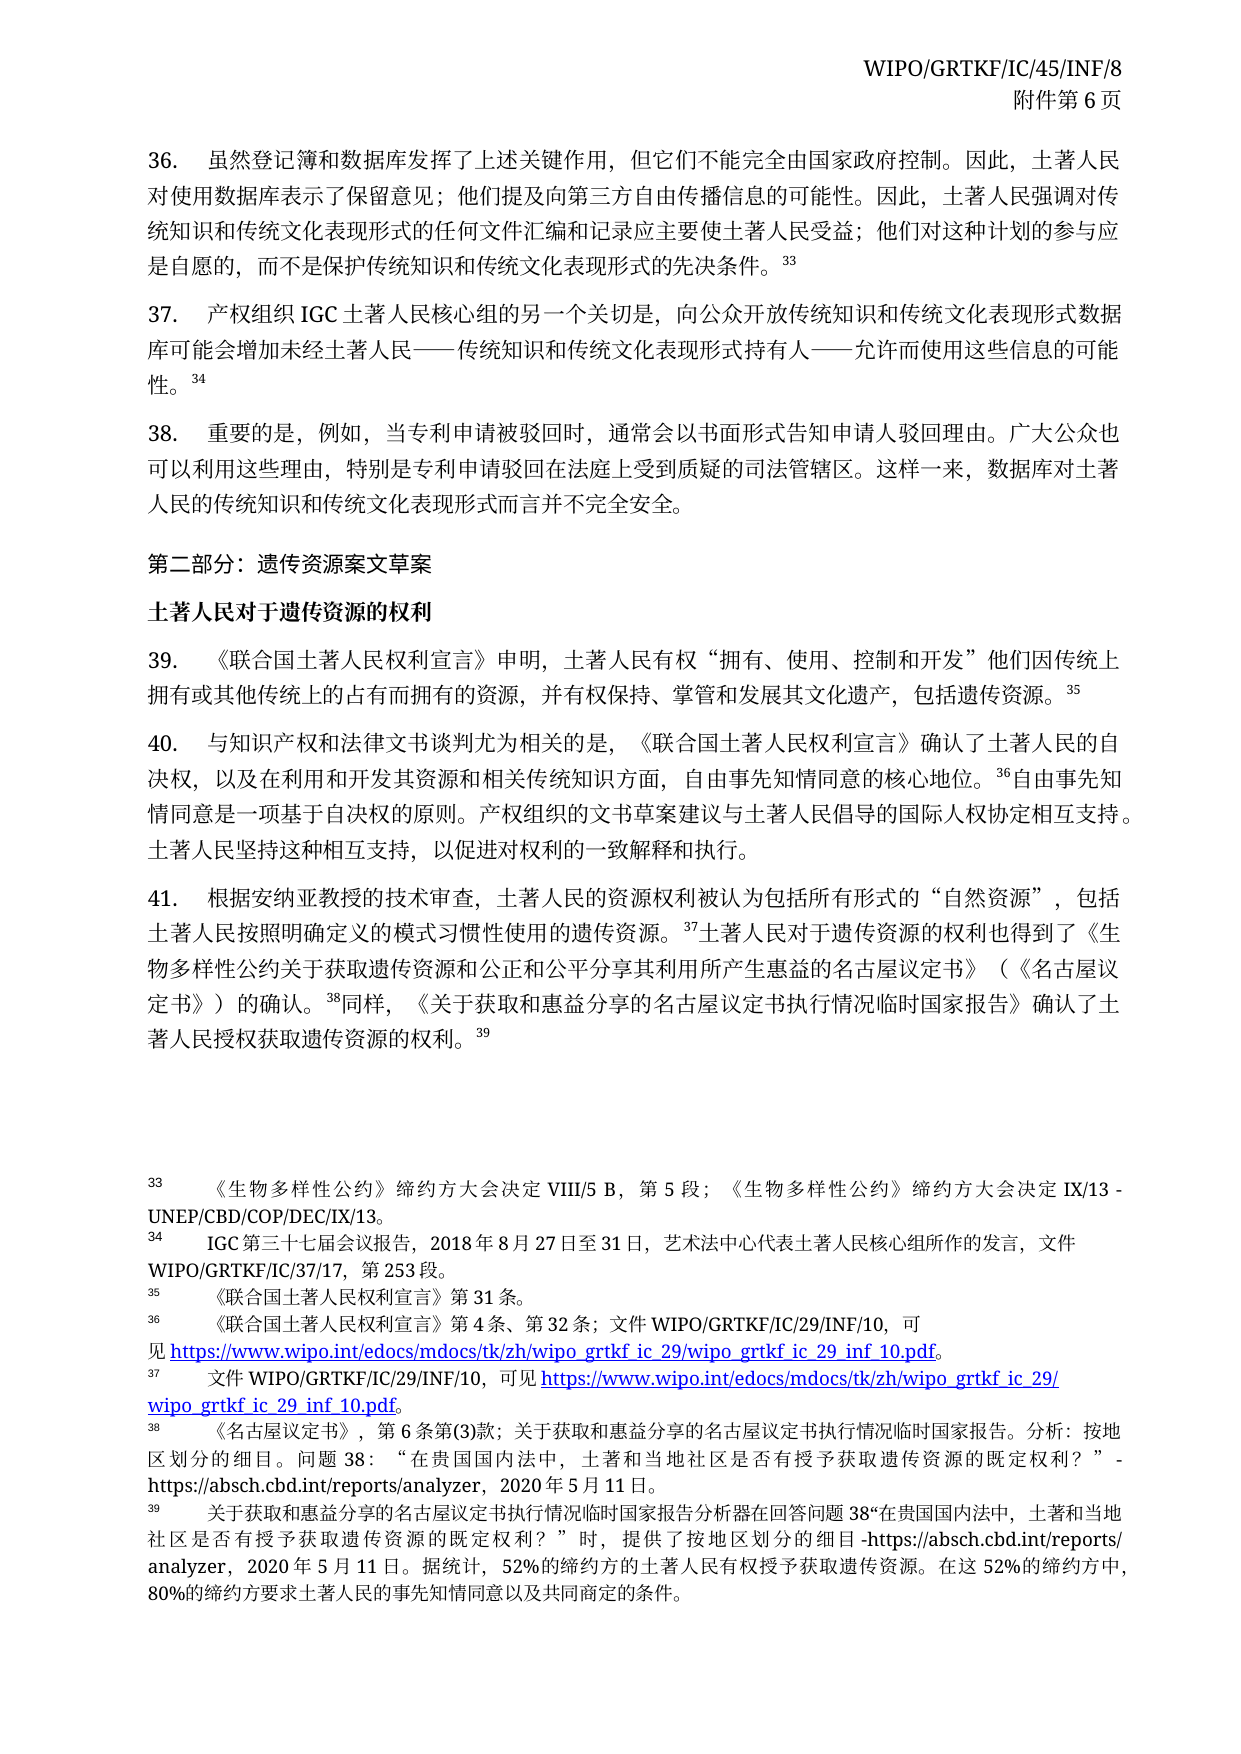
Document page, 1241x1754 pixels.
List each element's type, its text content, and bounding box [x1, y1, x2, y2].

list 《联合国土著人民权利宣言》申明，土著人民有权“拥有、使用、控制和开发”他们因传统上拥有或其他传统上的占有而拥有的资源，并有权保持、掌管和发展其文化遗产，包括遗传资源。 [148, 639, 1122, 710]
list 产权组织IGC土著人民核心组的另一个关切是，向公众开放传统知识和传统文化表现形式数据库可能会增加未经土著人民——传统知识和传统文化表现形式持有人——允许而使用这些信息的可能性。 [148, 294, 1122, 400]
list 虽然登记簿和数据库发挥了上述关键作用，但它们不能完全由国家政府控制。因此，土著人民对使用数据库表示了保留意见；他们提及向第三方自由传播信息的可能性。因此，土著人民强调对传统知识和传统文化表现形式的任何文件汇编和记录应主要使土著人民受益；他们对这种计划的参与应是自愿的，而不是保护传统知识和传统文化表现形式的先决条件。 [148, 139, 1122, 281]
text 第二部分：遗传资源案文草案 [148, 544, 1122, 579]
list 根据安纳亚教授的技术审查，土著人民的资源权利被认为包括所有形式的“自然资源”，包括土著人民按照明确定义的模式习惯性使用的遗传资源。土著人民对于遗传资源的权利也得到了《生物多样性公约关于获取遗传资源和公正和公平分享其利用所产生惠益的名古屋议定书》（《名古屋议定书》）的确认。同样，《关于获取和惠益分享的名古屋议定书执行情况临时国家报告》确认了土著人民授权获取遗传资源的权利。 [148, 877, 1122, 1054]
list 重要的是，例如，当专利申请被驳回时，通常会以书面形式告知申请人驳回理由。广大公众也可以利用这些理由，特别是专利申请驳回在法庭上受到质疑的司法管辖区。这样一来，数据库对土著人民的传统知识和传统文化表现形式而言并不完全安全。 [148, 412, 1122, 519]
text 土著人民对于遗传资源的权利 [148, 592, 1122, 627]
list 与知识产权和法律文书谈判尤为相关的是，《联合国土著人民权利宣言》确认了土著人民的自决权，以及在利用和开发其资源和相关传统知识方面，自由事先知情同意的核心地位。自由事先知情同意是一项基于自决权的原则。产权组织的文书草案建议与土著人民倡导的国际人权协定相互支持。土著人民坚持这种相互支持，以促进对权利的一致解释和执行。 [148, 723, 1122, 864]
